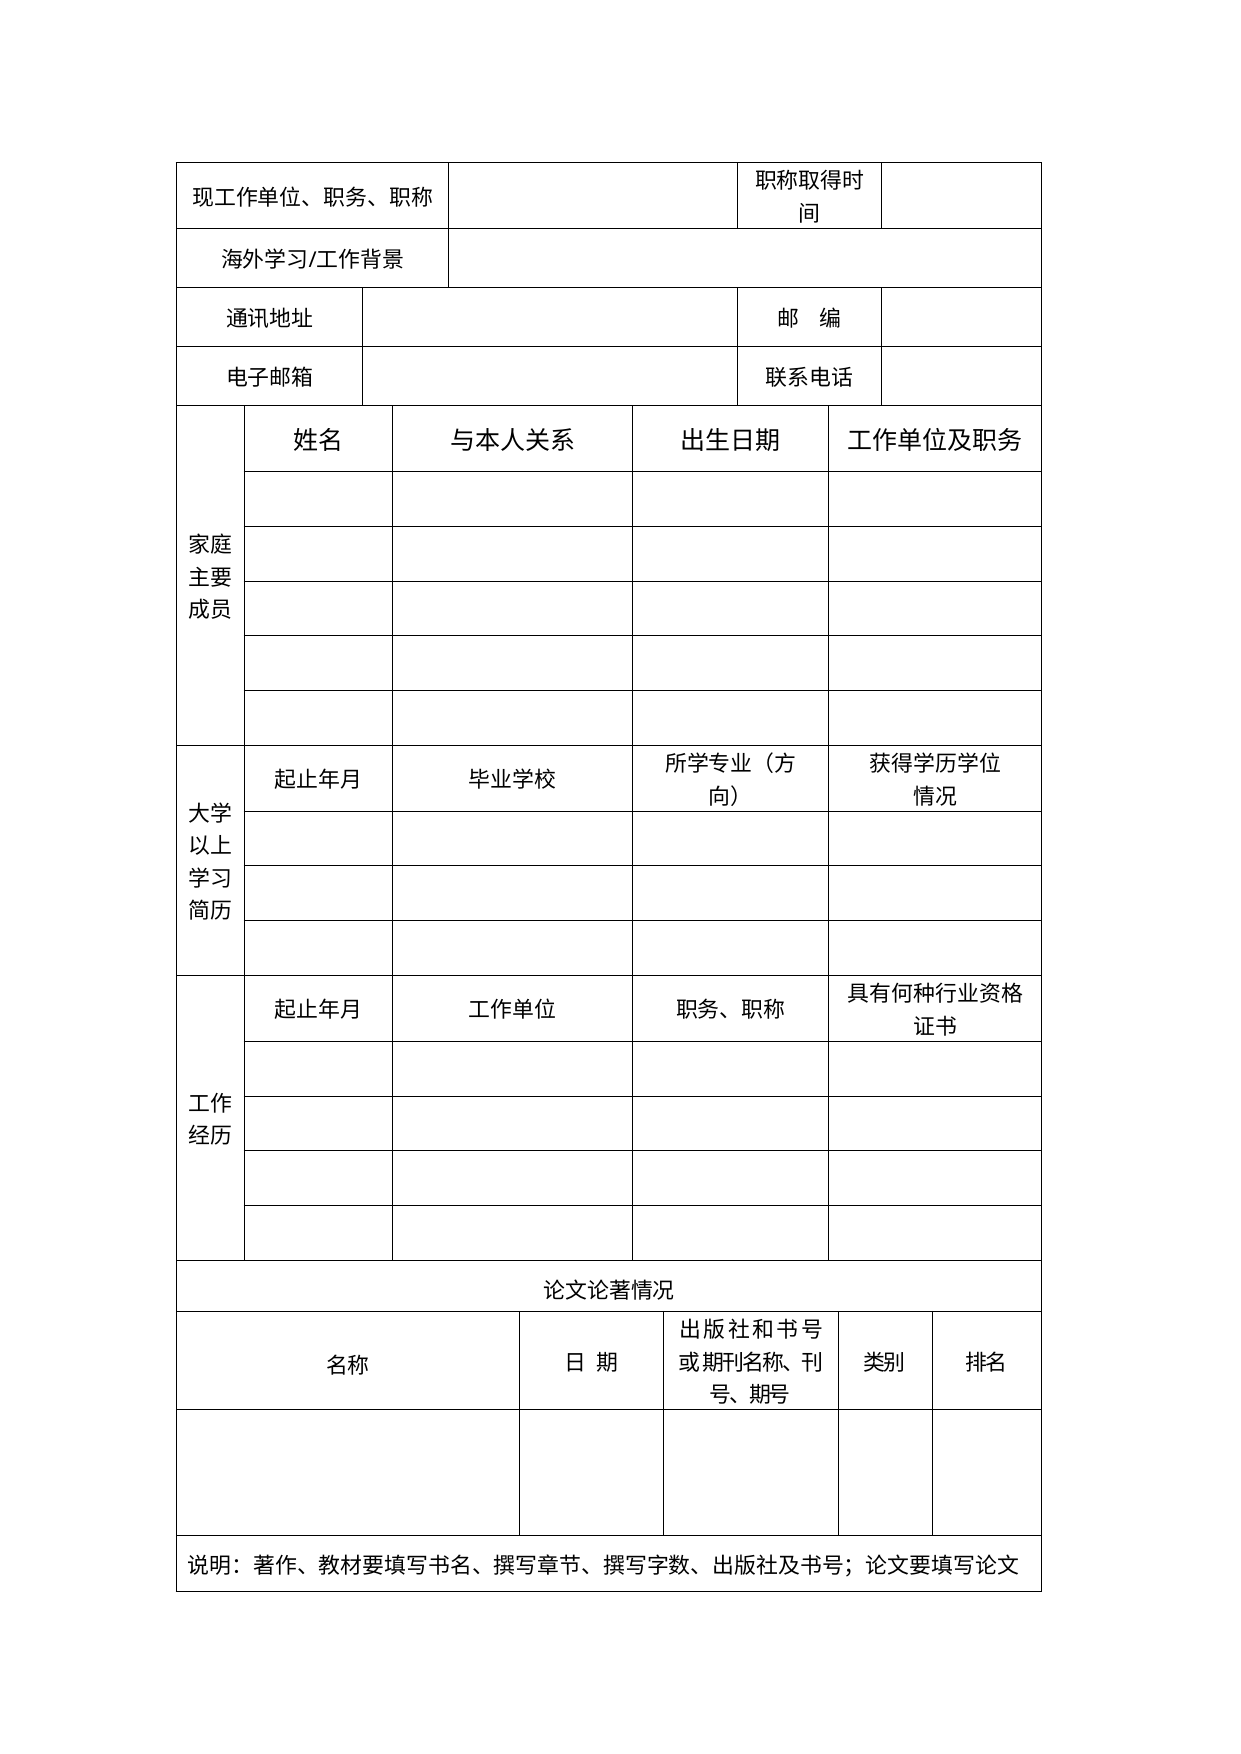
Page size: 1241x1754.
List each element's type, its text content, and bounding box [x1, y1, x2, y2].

table_cell [829, 1042, 1041, 1096]
table_cell 现工作单位、职务、职称 [177, 163, 448, 228]
table_cell 工作单位 [393, 976, 632, 1041]
table_cell [633, 527, 828, 581]
table_cell 起止年月 [245, 746, 392, 811]
table_cell [393, 1097, 632, 1150]
table_cell 日 期 [520, 1312, 663, 1409]
table_cell 联系电话 [738, 347, 881, 405]
table_cell [393, 1042, 632, 1096]
table_cell [393, 582, 632, 635]
table_cell [363, 347, 737, 405]
table_cell 获得学历学位 情况 [829, 746, 1041, 811]
table_cell [839, 1410, 932, 1535]
table_cell [633, 1097, 828, 1150]
table_cell 工作经历 [177, 976, 244, 1259]
table_cell [393, 691, 632, 745]
table_cell 工作单位及职务 [829, 406, 1041, 471]
table_cell [245, 1206, 392, 1259]
table_cell 类别 [839, 1312, 932, 1409]
table_cell [245, 1042, 392, 1096]
table_cell 名称 [177, 1312, 519, 1409]
table_cell 职称取得时间 [738, 163, 881, 228]
table_cell [245, 636, 392, 690]
table_cell [633, 472, 828, 526]
table_cell [829, 812, 1041, 865]
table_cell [177, 1536, 1041, 1591]
table_cell [829, 472, 1041, 526]
table_cell 电子邮箱 [177, 347, 362, 405]
table_cell [829, 1206, 1041, 1259]
table_cell [633, 1206, 828, 1259]
table_cell 家庭主要成员 [177, 406, 244, 745]
table_cell [829, 1151, 1041, 1205]
table_cell [829, 866, 1041, 920]
table_cell [633, 691, 828, 745]
table_cell [393, 812, 632, 865]
table_cell [633, 1042, 828, 1096]
table_cell [829, 1097, 1041, 1150]
table_cell 邮 编 [738, 288, 881, 346]
table_cell [245, 812, 392, 865]
table_cell 海外学习/工作背景 [177, 229, 448, 287]
table_cell [664, 1410, 838, 1535]
table_cell [245, 527, 392, 581]
table_cell [245, 921, 392, 975]
table_cell [393, 1206, 632, 1259]
table_cell [933, 1410, 1041, 1535]
table_cell [829, 527, 1041, 581]
table_cell 论文论著情况 [177, 1261, 1041, 1311]
table_cell [633, 812, 828, 865]
table_cell [882, 288, 1041, 346]
table_cell [829, 691, 1041, 745]
table_cell [829, 636, 1041, 690]
table_cell [245, 691, 392, 745]
table_cell 职务、职称 [633, 976, 828, 1041]
table_cell [633, 1151, 828, 1205]
table_cell [449, 163, 737, 228]
table_cell [177, 1410, 519, 1535]
table_cell [882, 163, 1041, 228]
table_cell [633, 636, 828, 690]
table_cell [633, 866, 828, 920]
table_cell [393, 527, 632, 581]
table_cell [393, 921, 632, 975]
table_cell [393, 636, 632, 690]
table_cell [245, 1151, 392, 1205]
table_cell 与本人关系 [393, 406, 632, 471]
table_cell 排名 [933, 1312, 1041, 1409]
table_cell [245, 582, 392, 635]
table_cell [520, 1410, 663, 1535]
table_cell [633, 582, 828, 635]
table_cell [829, 921, 1041, 975]
table_cell [882, 347, 1041, 405]
table_cell [245, 866, 392, 920]
table_cell 姓名 [245, 406, 392, 471]
table_cell 通讯地址 [177, 288, 362, 346]
table_cell [829, 582, 1041, 635]
table_cell 所学专业（方向） [633, 746, 828, 811]
table_cell [449, 229, 1041, 287]
table_cell [393, 1151, 632, 1205]
table_cell 出版社和书号或期刊名称、刊号、期号 [664, 1312, 838, 1409]
table_cell 毕业学校 [393, 746, 632, 811]
table_cell [245, 472, 392, 526]
table_cell [245, 1097, 392, 1150]
table_cell 具有何种行业资格证书 [829, 976, 1041, 1041]
table_cell [393, 472, 632, 526]
table_cell [633, 921, 828, 975]
table_cell [363, 288, 737, 346]
table_cell 出生日期 [633, 406, 828, 471]
table_cell 起止年月 [245, 976, 392, 1041]
table_cell 大学以上学习 简历 [177, 746, 244, 975]
table_cell [393, 866, 632, 920]
